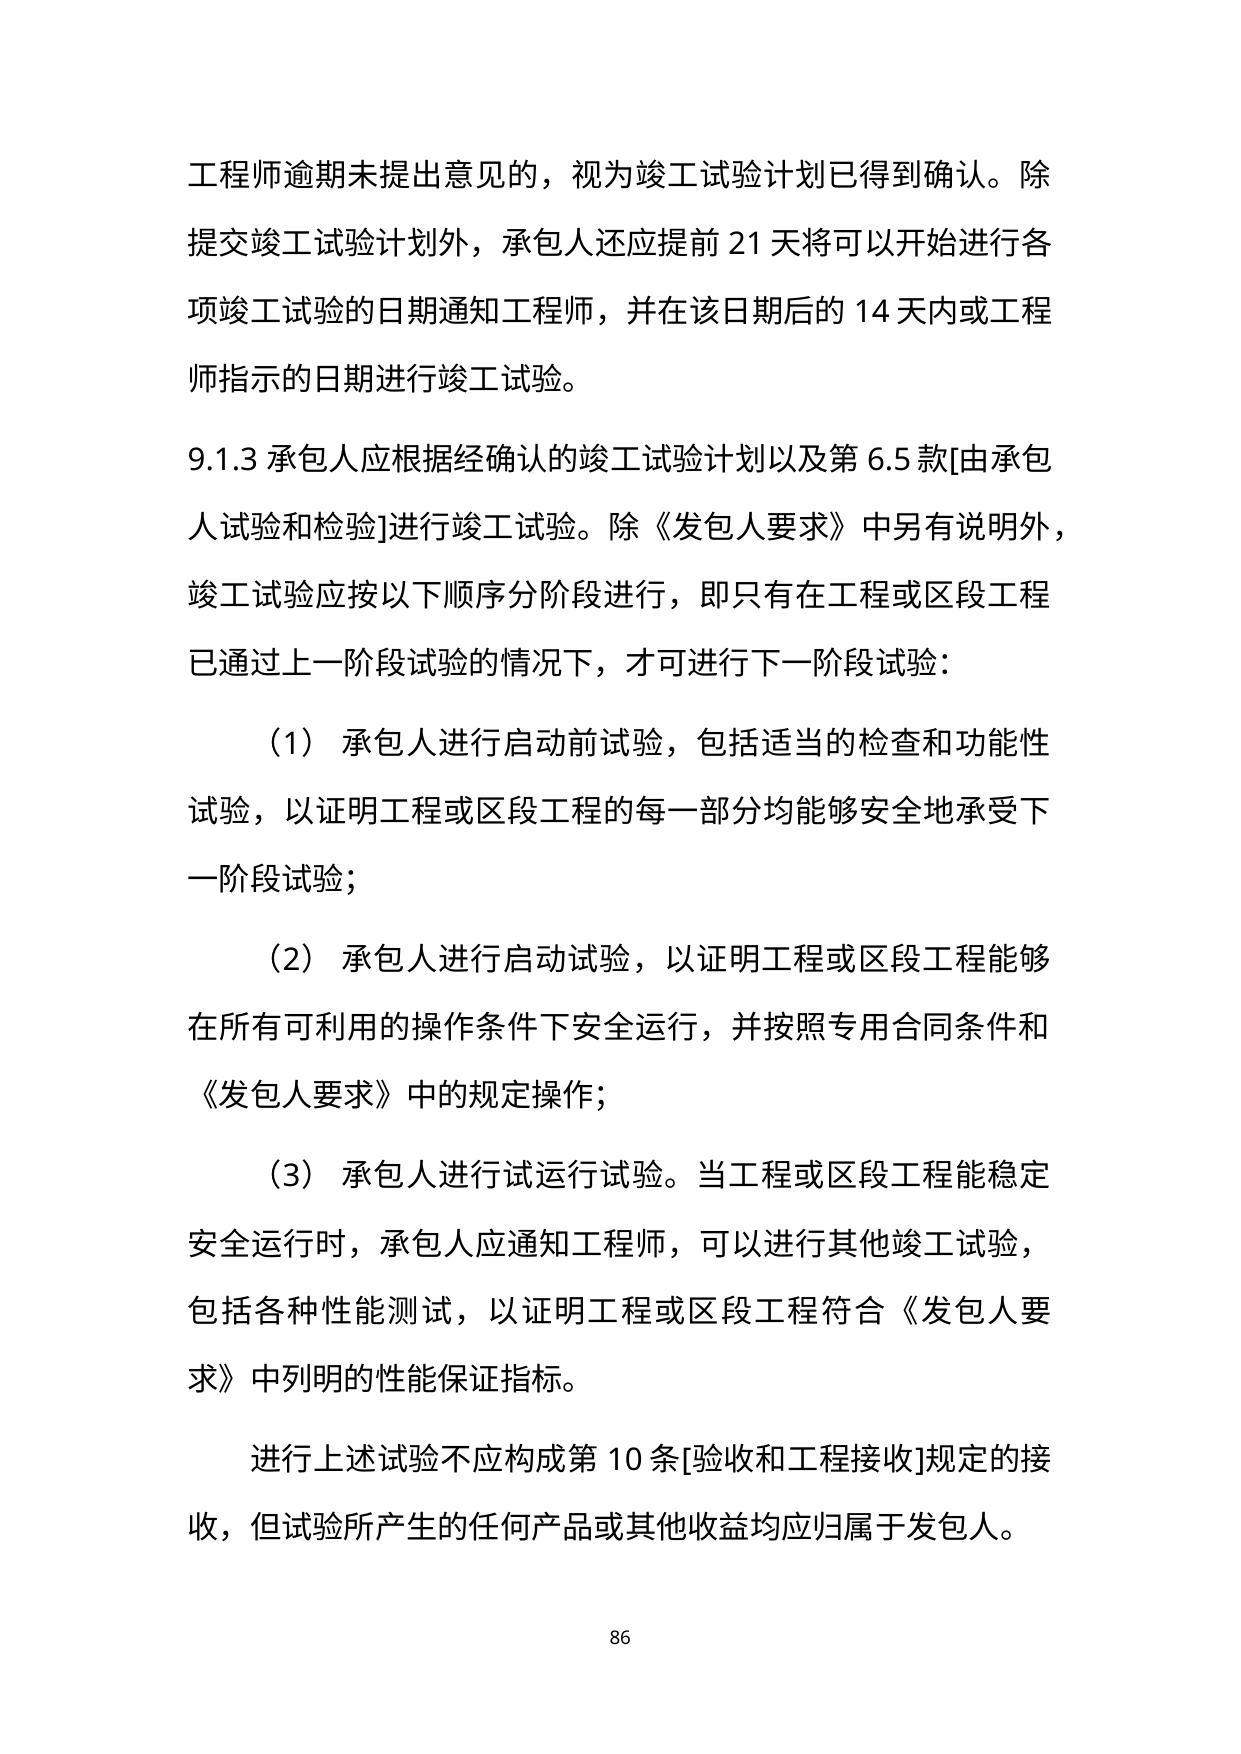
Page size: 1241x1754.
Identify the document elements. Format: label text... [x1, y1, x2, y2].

list 9.1.3 承包人应根据经确认的竣工试验计划以及第6.5款[由承包人试验和检验]进行竣工试验。除《发包人要求》中另有说明外，竣工试验应按以下顺序分阶段进行，即只有在工程或区段工程已通过上一阶段试验的情况下，才可进行下一阶段试验： [187, 434, 1053, 683]
text 进行上述试验不应构成第10条[验收和工程接收]规定的接收，但试验所产生的任何产品或其他收益均应归属于发包人。 [187, 1434, 1053, 1548]
text （2） 承包人进行启动试验，以证明工程或区段工程能够在所有可利用的操作条件下安全运行，并按照专用合同条件和《发包人要求》中的规定操作； [187, 934, 1053, 1116]
text （3） 承包人进行试运行试验。当工程或区段工程能稳定安全运行时，承包人应通知工程师，可以进行其他竣工试验，包括各种性能测试，以证明工程或区段工程符合《发包人要求》中列明的性能保证指标。 [187, 1151, 1053, 1399]
text （1） 承包人进行启动前试验，包括适当的检查和功能性试验，以证明工程或区段工程的每一部分均能够安全地承受下一阶段试验； [187, 718, 1053, 899]
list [187, 150, 1053, 399]
